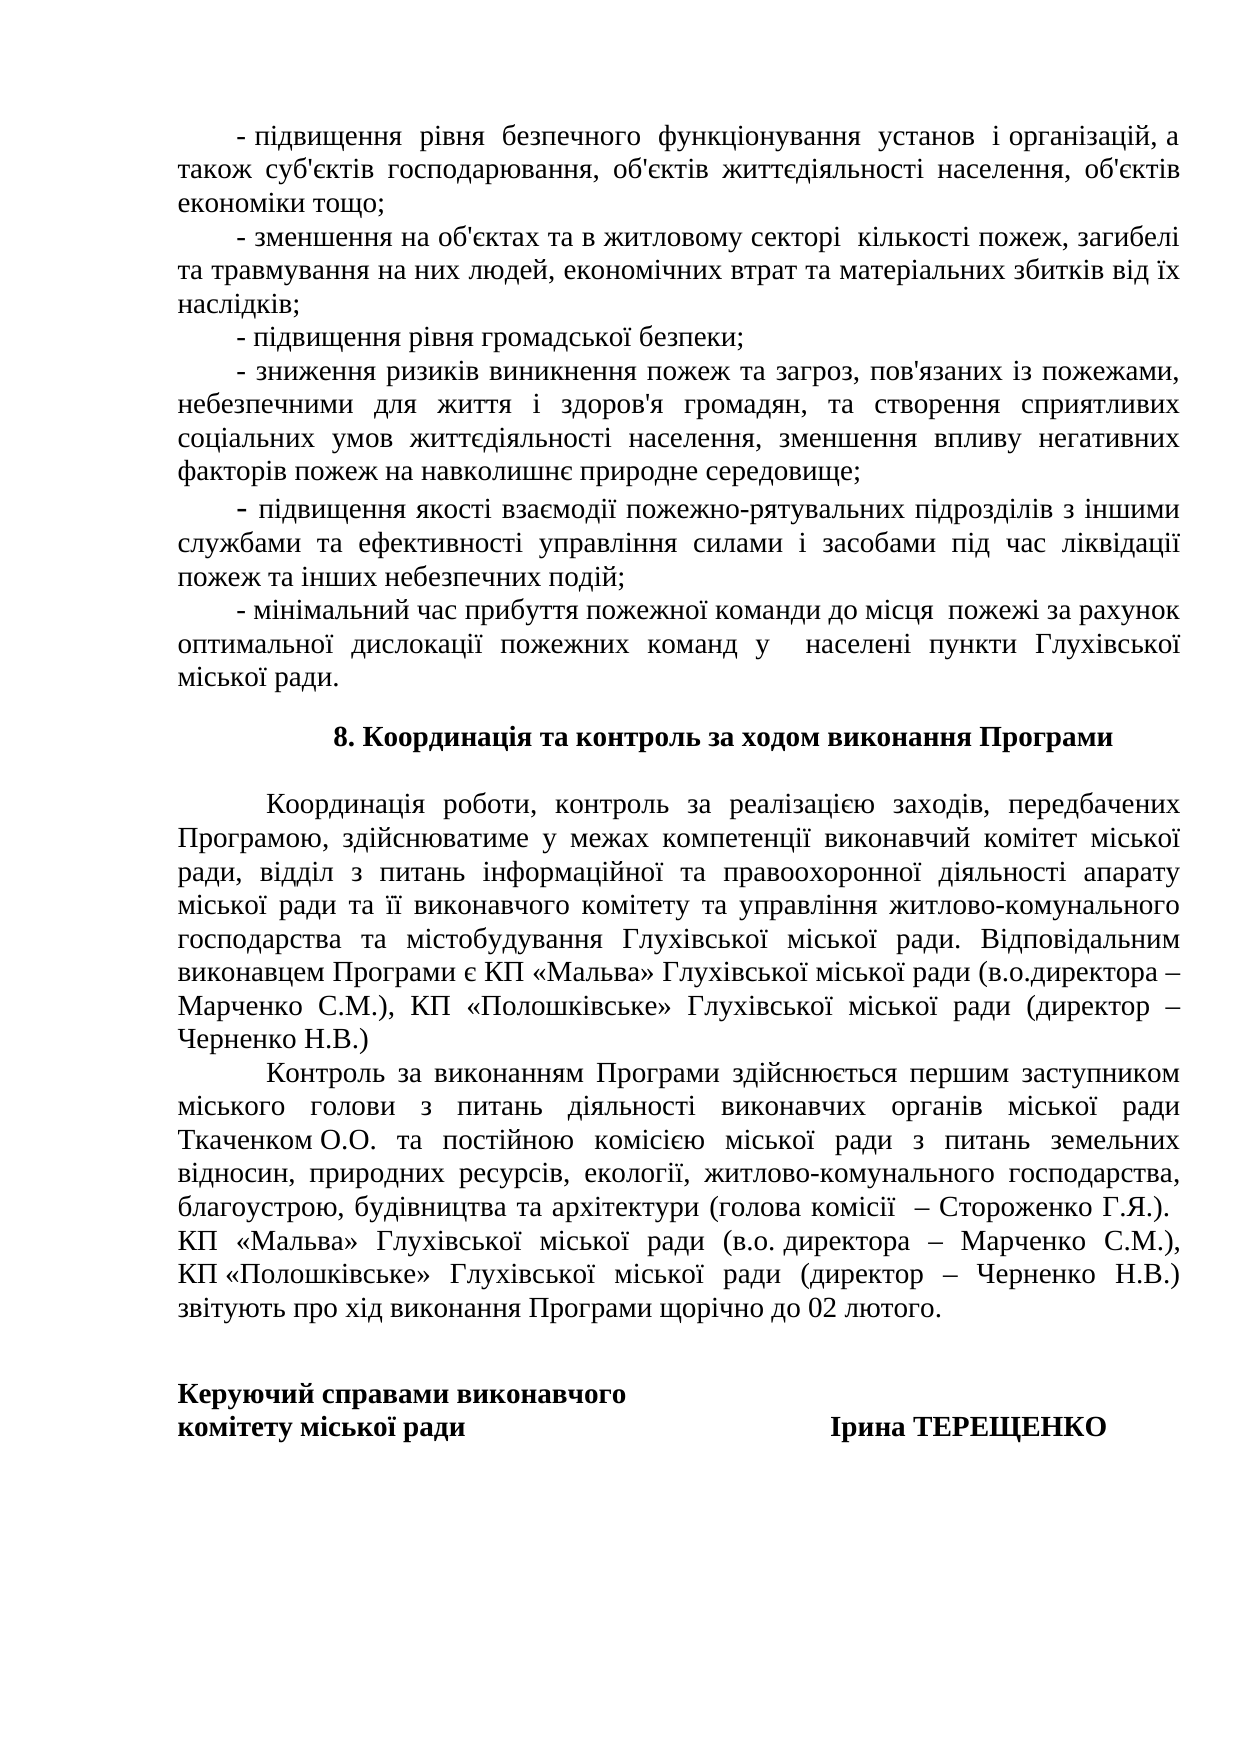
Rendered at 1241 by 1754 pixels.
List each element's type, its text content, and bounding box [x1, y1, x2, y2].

text - підвищення рівня громадської безпеки; [177, 319, 1181, 353]
text Координація роботи, контроль за реалізацією заходів, передбачених Програмою, здійснюватиме у межах компетенції виконавчий комітет міської ради, відділ з питань інформаційної та правоохоронної діяльності апарату міської ради та її виконавчого комітету та управління житлово-комунального господарства та містобудування Глухівської міської ради. Відповідальним виконавцем Програми є КП «Мальва» Глухівської міської ради (в.о.директора – Марченко С.М.), КП «Полошківське» Глухівської міської ради (директор – Черненко Н.В.) [177, 787, 1181, 1055]
text - підвищення рівня безпечного функціонування установ і організацій, а також суб'єктів господарювання, об'єктів життєдіяльності населення, об'єктів економіки тощо; [177, 118, 1181, 219]
text - підвищення якості взаємодії пожежно-рятувальних підрозділів з іншими службами та ефективності управління силами і засобами під час ліквідації пожеж та інших небезпечних подій; [177, 487, 1181, 592]
text Керуючий справами виконавчого [177, 1376, 1181, 1409]
text - мінімальний час прибуття пожежної команди до місця пожежі за рахунок оптимальної дислокації пожежних команд у населені пункти Глухівської міської ради. [177, 592, 1181, 693]
text - зменшення на об'єктах та в житловому секторі кількості пожеж, загибелі та травмування на них людей, економічних втрат та матеріальних збитків від їх наслідків; [177, 219, 1181, 319]
text комітету міської ради Ірина ТЕРЕЩЕНКО [177, 1409, 1181, 1477]
text Контроль за виконанням Програми здійснюється першим заступником міського голови з питань діяльності виконавчих органів міської ради Ткаченком О.О. та постійною комісією міської ради з питань земельних відносин, природних ресурсів, екології, житлово-комунального господарства, благоустрою, будівництва та архітектури (голова комісії – Стороженко Г.Я.). КП «Мальва» Глухівської міської ради (в.о. директора – Марченко С.М.), КП «Полошківське» Глухівської міської ради (директор – Черненко Н.В.) звітують про хід виконання Програми щорічно до 02 лютого. [177, 1055, 1181, 1323]
text 8. Координація та контроль за ходом виконання Програми [177, 719, 1181, 753]
text - зниження ризиків виникнення пожеж та загроз, пов'язаних із пожежами, небезпечними для життя і здоров'я громадян, та створення сприятливих соціальних умов життєдіяльності населення, зменшення впливу негативних факторів пожеж на навколишнє природне середовище; [177, 353, 1181, 487]
